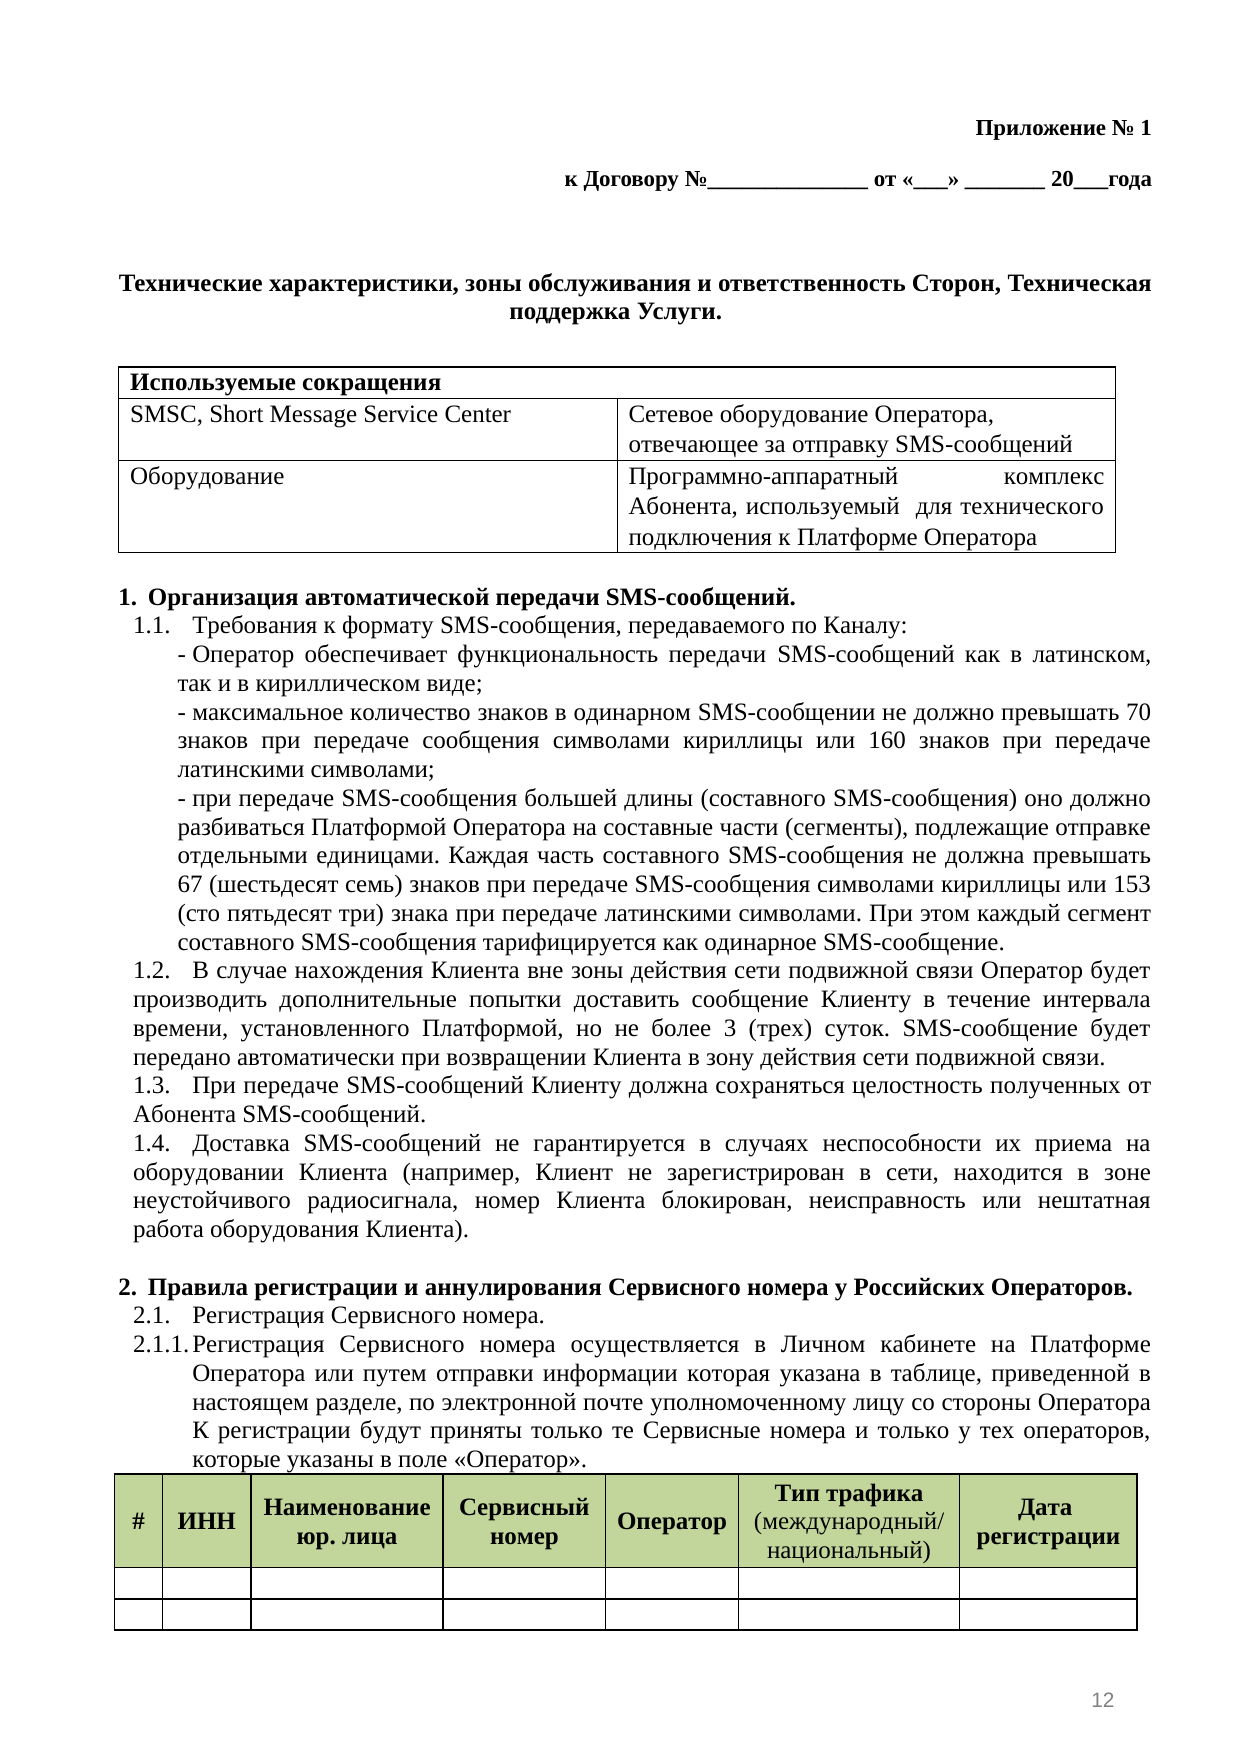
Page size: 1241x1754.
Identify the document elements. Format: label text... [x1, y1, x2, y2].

table_cell [115, 1600, 162, 1629]
list Регистрация Сервисного номера осуществляется в Личном кабинете на Платформе Оператора или путем отправки информации которая указана в таблице, приведенной в настоящем разделе, по электронной почте уполномоченному лицу со стороны Оператора К регистрации будут приняты только те Сервисные номера и только у тех операторов, которые указаны в поле «Оператор». [133, 1329, 1152, 1473]
table_cell [739, 1600, 959, 1629]
list Оператор обеспечивает функциональность передачи SMS-сообщений как в латинском, так и в кириллическом виде; [177, 639, 1152, 697]
table_header Используемые сокращения [119, 368, 1115, 398]
table_header Дата регистрации [960, 1475, 1136, 1567]
table_cell [606, 1568, 738, 1598]
table_cell [252, 1600, 442, 1629]
table_cell [960, 1600, 1136, 1629]
table_cell [960, 1568, 1136, 1598]
table_header Наименование юр. лица [252, 1475, 442, 1567]
subtitle Приложение № 1 [79, 114, 1152, 140]
table_cell [252, 1568, 442, 1598]
table_header Тип трафика (международный/ национальный) [739, 1475, 959, 1567]
table_header ИНН [163, 1475, 250, 1567]
table_cell [163, 1568, 250, 1598]
table_cell Программно-аппаратный комплекс Абонента, используемый для технического подключения к Платформе Оператора [618, 461, 1115, 552]
table_header Оператор [606, 1475, 738, 1567]
subtitle к Договору №______________ от «___» _______ 20___года [118, 165, 1152, 191]
list Доставка SMS-сообщений не гарантируется в случаях неспособности их приема на оборудовании Клиента (например, Клиент не зарегистрирован в сети, находится в зоне неустойчивого радиосигнала, номер Клиента блокирован, неисправность или нештатная работа оборудования Клиента). [133, 1128, 1152, 1243]
table_cell [444, 1568, 605, 1598]
list Регистрация Сервисного номера. [133, 1301, 1152, 1329]
table_cell [606, 1600, 738, 1629]
table_cell [739, 1568, 959, 1598]
list В случае нахождения Клиента вне зоны действия сети подвижной связи Оператор будет производить дополнительные попытки доставить сообщение Клиенту в течение интервала времени, установленного Платформой, но не более 3 (трех) суток. SMS-сообщение будет передано автоматически при возвращении Клиента в зону действия сети подвижной связи. [133, 956, 1152, 1071]
list Организация автоматической передачи SMS-сообщений. [118, 582, 1152, 611]
list при передаче SMS-cообщения большей длины (составного SMS-cообщения) оно должно разбиваться Платформой Оператора на составные части (сегменты), подлежащие отправке отдельными единицами. Каждая часть составного SMS-cообщения не должна превышать 67 (шестьдесят семь) знаков при передаче SMS-cообщения символами кириллицы или 153 (сто пятьдесят три) знака при передаче латинскими символами. При этом каждый сегмент составного SMS-cообщения тарифицируется как одинарное SMS-cообщение. [177, 783, 1152, 956]
list При передаче SMS-сообщений Клиенту должна сохраняться целостность полученных от Абонента SMS-cообщений. [133, 1071, 1152, 1128]
table_cell Сетевое оборудование Оператора, отвечающее за отправку SMS-сообщений [618, 399, 1115, 460]
list Требования к формату SMS-сообщения, передаваемого по Каналу: [133, 611, 1152, 639]
table_cell [163, 1600, 250, 1629]
table_header # [115, 1475, 162, 1567]
table_cell [444, 1600, 605, 1629]
table_cell Оборудование [119, 461, 617, 552]
list максимальное количество знаков в одинарном SMS-cообщении не должно превышать 70 знаков при передаче сообщения символами кириллицы или 160 знаков при передаче латинскими символами; [177, 697, 1152, 783]
table_cell SMSC, Short Message Service Center [119, 399, 617, 460]
list Правила регистрации и аннулирования Сервисного номера у Российских Операторов. [118, 1272, 1152, 1301]
subtitle Технические характеристики, зоны обслуживания и ответственность Сторон, Техническая поддержка Услуги. [79, 268, 1152, 325]
table_header Сервисный номер [444, 1475, 605, 1567]
table_cell [115, 1568, 162, 1598]
